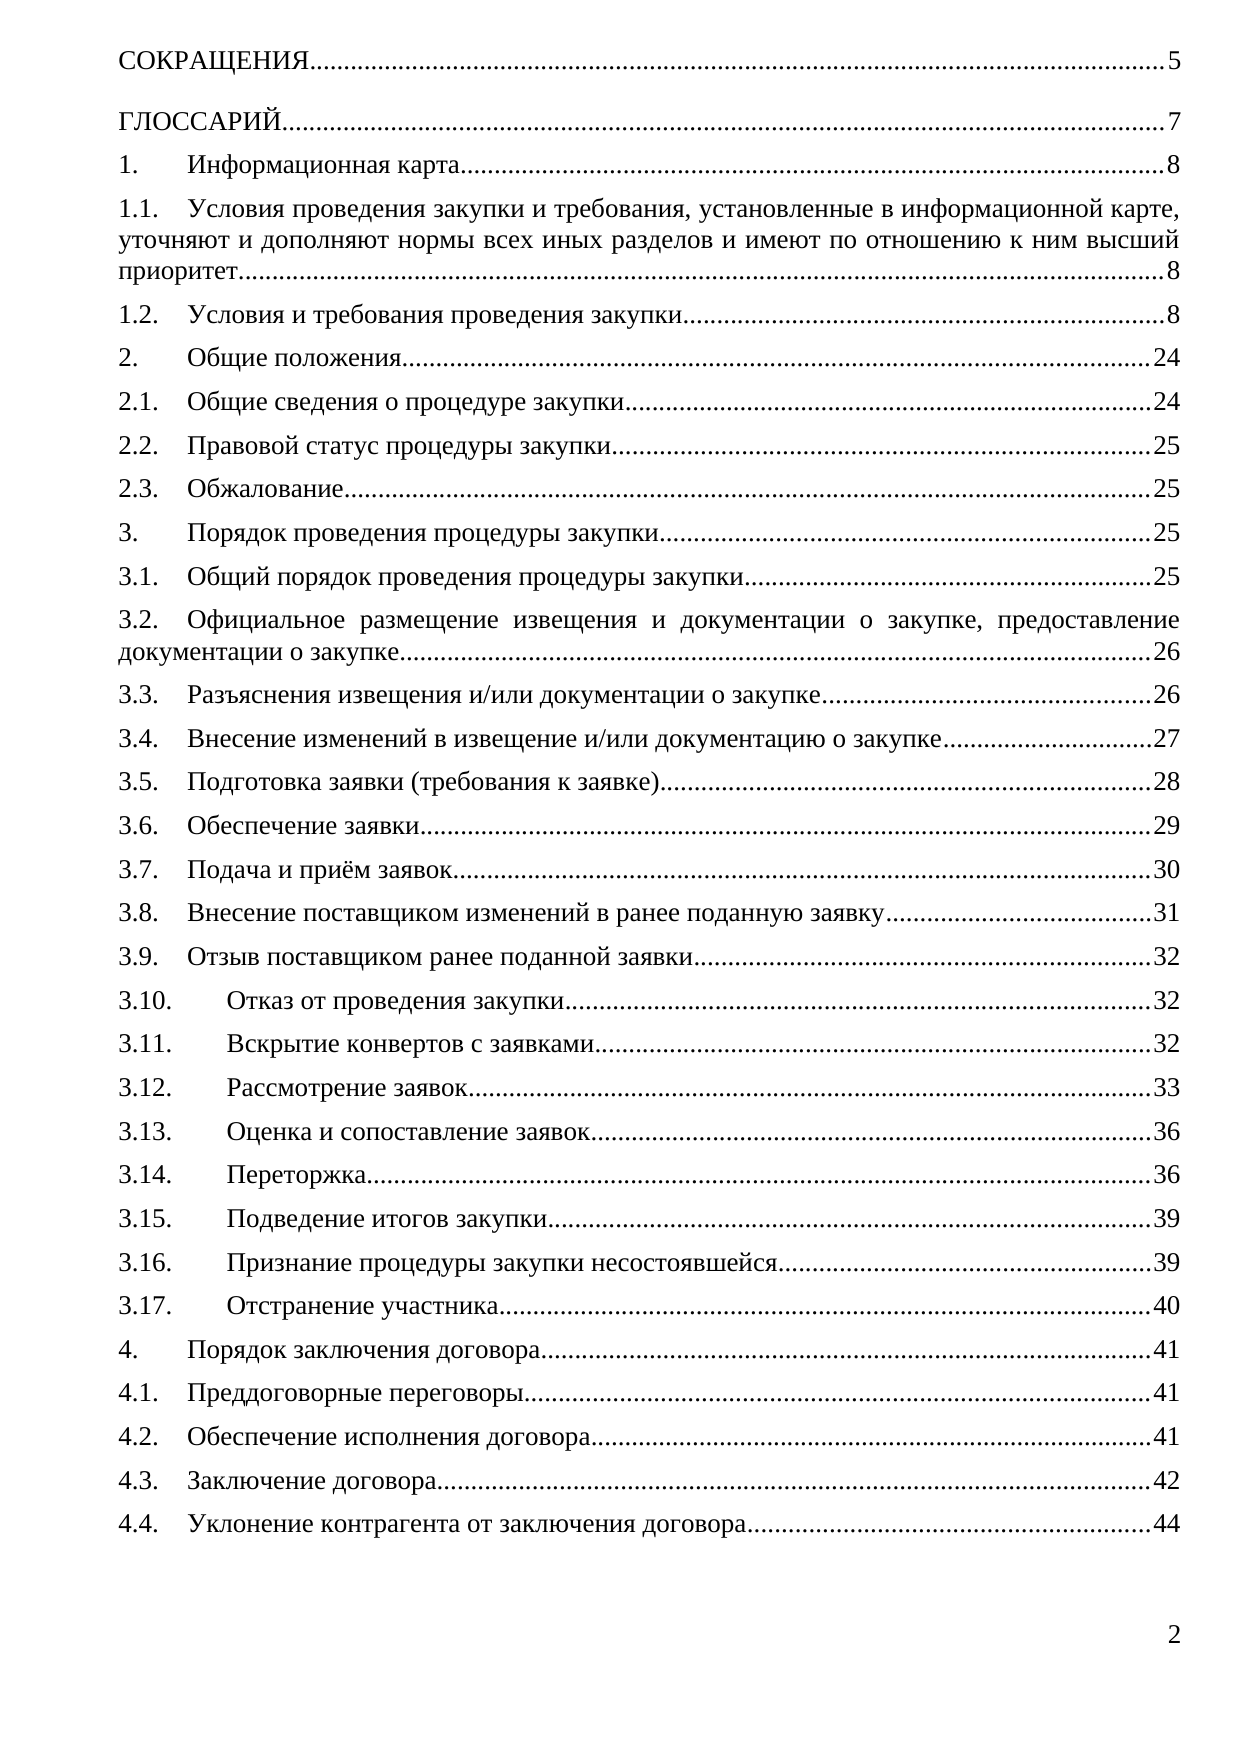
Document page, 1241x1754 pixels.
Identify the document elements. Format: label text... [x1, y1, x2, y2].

text 3.2. Официальное размещение извещения и документации о закупке, предоставление документации о закупке 26 [118, 603, 1181, 666]
text 3.17. Отстранение участника 40 [118, 1289, 1181, 1320]
text 4. Порядок заключения договора 41 [118, 1333, 1181, 1364]
text 4.1. Преддоговорные переговоры 41 [118, 1377, 1181, 1408]
text 2.2. Правовой статус процедуры закупки 25 [118, 429, 1181, 460]
text 2.3. Обжалование 25 [118, 472, 1181, 504]
text 4.2. Обеспечение исполнения договора 41 [118, 1420, 1181, 1451]
text 1. Информационная карта 8 [118, 148, 1181, 179]
text 3.12. Рассмотрение заявок 33 [118, 1071, 1181, 1102]
text 2.1. Общие сведения о процедуре закупки 24 [118, 385, 1181, 416]
text 3.13. Оценка и сопоставление заявок 36 [118, 1115, 1181, 1146]
text 3.14. Переторжка 36 [118, 1158, 1181, 1189]
text 3.7. Подача и приём заявок 30 [118, 853, 1181, 884]
text 1.2. Условия и требования проведения закупки 8 [118, 298, 1181, 329]
text 3.8. Внесение поставщиком изменений в ранее поданную заявку 31 [118, 896, 1181, 928]
text Сокращения 5 [118, 44, 1181, 76]
text 3.4. Внесение изменений в извещение и/или документацию о закупке 27 [118, 722, 1181, 753]
text 3.3. Разъяснения извещения и/или документации о закупке 26 [118, 678, 1181, 709]
text 2. Общие положения 24 [118, 342, 1181, 373]
text 3.6. Обеспечение заявки 29 [118, 809, 1181, 840]
text 3. Порядок проведения процедуры закупки 25 [118, 516, 1181, 547]
text Глоссарий 7 [118, 105, 1181, 136]
text 4.3. Заключение договора 42 [118, 1464, 1181, 1495]
text 3.11. Вскрытие конвертов с заявками 32 [118, 1027, 1181, 1058]
text 3.9. Отзыв поставщиком ранее поданной заявки 32 [118, 940, 1181, 971]
text 1.1. Условия проведения закупки и требования, установленные в информационной карте, уточняют и дополняют нормы всех иных разделов и имеют по отношению к ним высший приоритет. 8 [118, 192, 1181, 285]
text 3.5. Подготовка заявки (требования к заявке) 28 [118, 766, 1181, 797]
text 3.1. Общий порядок проведения процедуры закупки 25 [118, 560, 1181, 591]
text 4.4. Уклонение контрагента от заключения договора 44 [118, 1507, 1181, 1539]
text 3.16. Признание процедуры закупки несостоявшейся 39 [118, 1246, 1181, 1277]
text 3.15. Подведение итогов закупки 39 [118, 1202, 1181, 1233]
text 3.10. Отказ от проведения закупки 32 [118, 984, 1181, 1015]
